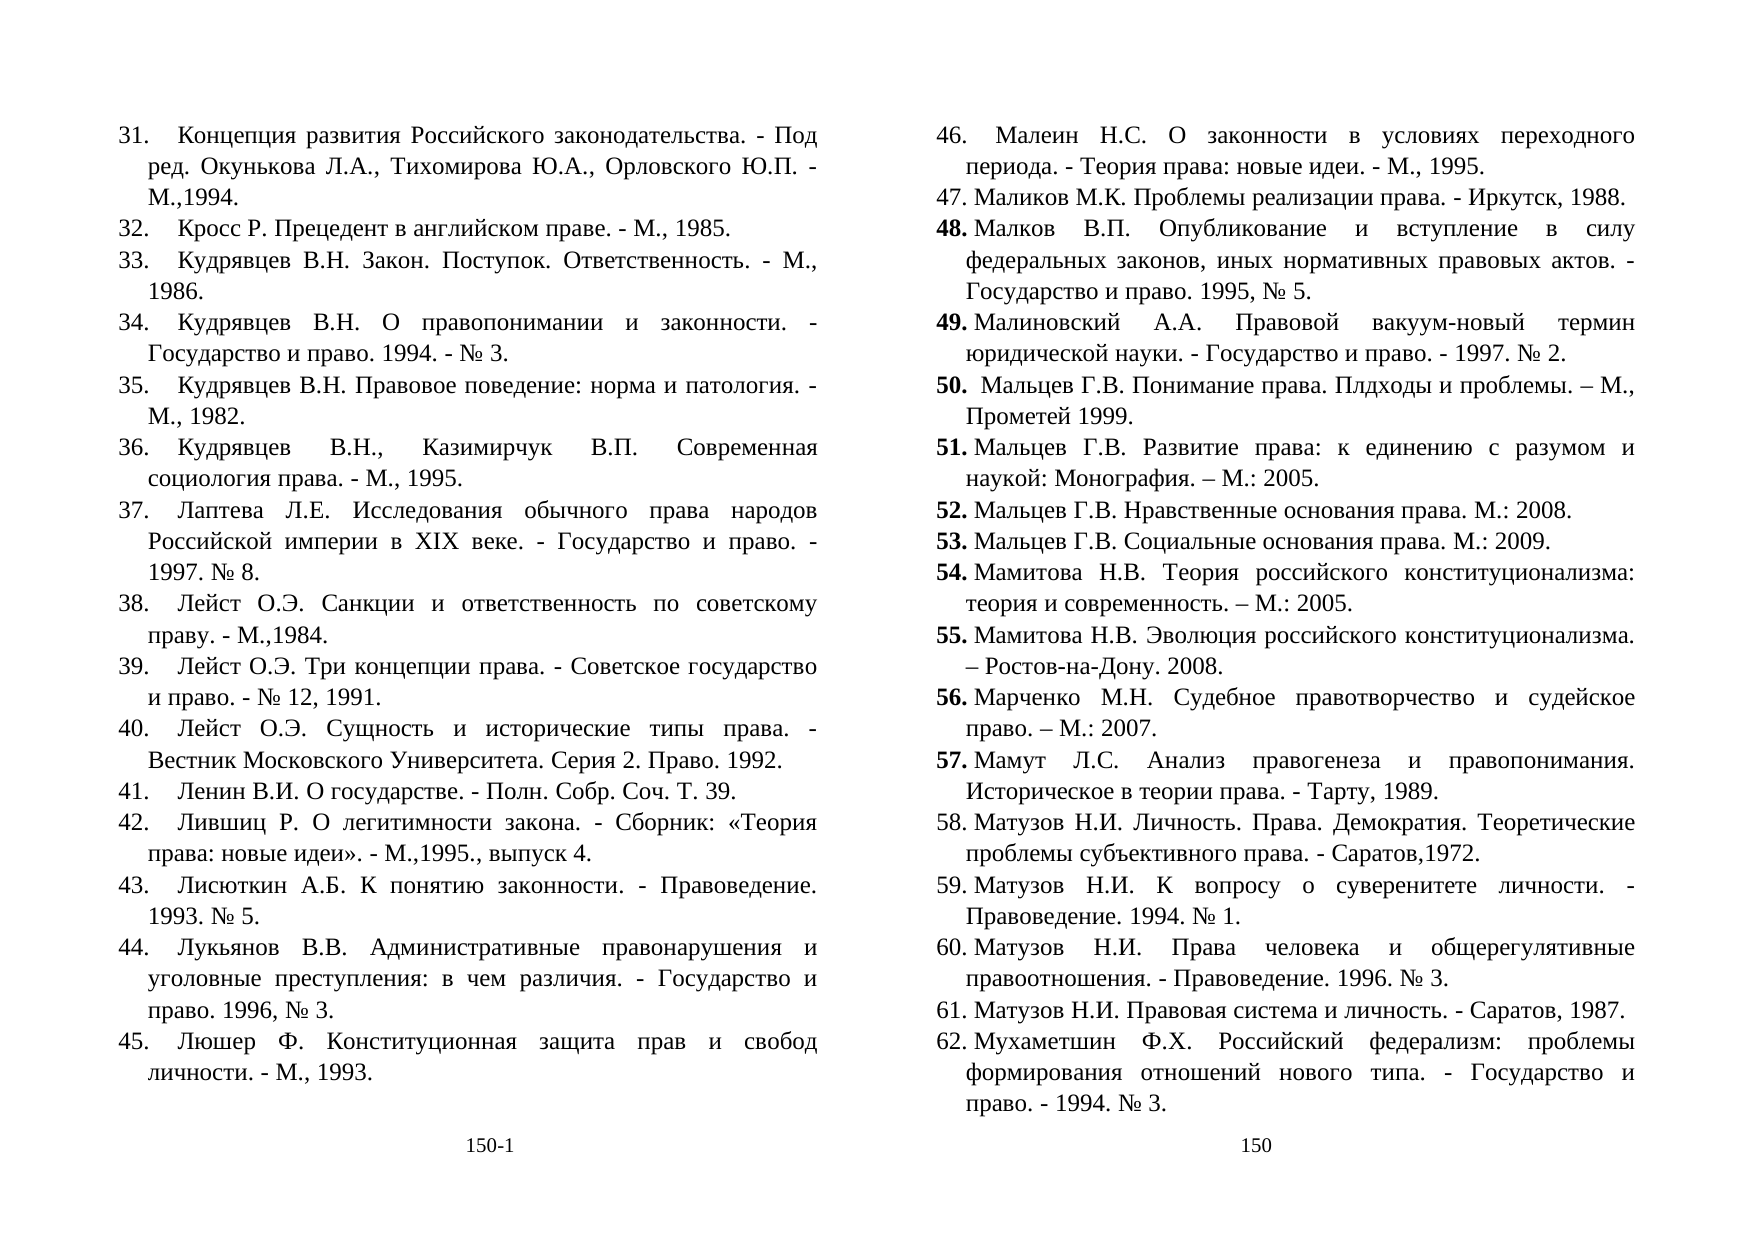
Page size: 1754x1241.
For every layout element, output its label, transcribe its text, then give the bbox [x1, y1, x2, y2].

list Лейст О.Э. Санкции и ответственность по советскому праву. - М.,1984. [118, 587, 818, 649]
list Лейст О.Э. Три концепции права. - Советское государство и право. - № 12, 1991. [118, 649, 818, 712]
list Лаптева Л.Е. Исследования обычного права народов Российской империи в XIX веке. - Государство и право. - 1997. № 8. [118, 493, 818, 587]
list Матузов Н.И. К вопросу о суверенитете личности. - Правоведение. 1994. № 1. [936, 868, 1636, 931]
list Лукьянов В.В. Административные правонарушения и уголовные преступления: в чем различия. - Государство и право. 1996, № 3. [118, 931, 818, 1024]
list Мамитова Н.В. Эволюция российского конституционализма. – Ростов-на-Дону. 2008. [936, 618, 1636, 681]
list Кросс Р. Прецедент в английском праве. - М., 1985. [118, 212, 818, 243]
list Кудрявцев В.Н. Закон. Поступок. Ответственность. - М., 1986. [118, 243, 818, 306]
list Матузов Н.И. Правовая система и личность. - Саратов, 1987. [936, 993, 1636, 1024]
list Малеин Н.С. О законности в условиях переходного периода. - Теория права: новые идеи. - М., 1995. [936, 118, 1636, 181]
list Люшер Ф. Конституционная защита прав и свобод личности. - М., 1993. [118, 1024, 818, 1087]
list Лисюткин А.Б. К понятию законности. - Правоведение. 1993. № 5. [118, 868, 818, 931]
list Мамут Л.С. Анализ правогенеза и правопонимания. Историческое в теории права. - Тарту, 1989. [936, 743, 1636, 806]
list Концепция развития Российского законодательства. - Под ред. Окунькова Л.А., Тихомирова Ю.А., Орловского Ю.П. - М.,1994. [118, 118, 818, 212]
list Лившиц Р. О легитимности закона. - Сборник: «Теория права: новые идеи». - М.,1995., выпуск 4. [118, 806, 818, 868]
list Маликов М.К. Проблемы реализации права. - Иркутск, 1988. [936, 181, 1636, 212]
list Марченко М.Н. Судебное правотворчество и судейское право. – М.: 2007. [936, 681, 1636, 743]
list Мальцев Г.В. Социальные основания права. М.: 2009. [936, 524, 1636, 556]
list Мухаметшин Ф.Х. Российский федерализм: проблемы формирования отношений нового типа. - Государство и право. - 1994. № 3. [936, 1024, 1636, 1118]
list Мальцев Г.В. Нравственные основания права. М.: 2008. [936, 493, 1636, 524]
list Ленин В.И. О государстве. - Полн. Собр. Соч. Т. 39. [118, 774, 818, 806]
list Матузов Н.И. Личность. Права. Демократия. Теоретические проблемы субъективного права. - Саратов,1972. [936, 806, 1636, 868]
list Кудрявцев В.Н. О правопонимании и законности. - Государство и право. 1994. - № 3. [118, 306, 818, 368]
list Матузов Н.И. Права человека и общерегулятивные правоотношения. - Правоведение. 1996. № 3. [936, 931, 1636, 993]
list Малков В.П. Опубликование и вступление в силу федеральных законов, иных нормативных правовых актов. - Государство и право. 1995, № 5. [936, 212, 1636, 306]
list Мальцев Г.В. Развитие права: к единению с разумом и наукой: Монография. – М.: 2005. [936, 431, 1636, 493]
list Кудрявцев В.Н., Казимирчук В.П. Современная социология права. - М., 1995. [118, 431, 818, 493]
list Кудрявцев В.Н. Правовое поведение: норма и патология. - М., 1982. [118, 368, 818, 431]
list Лейст О.Э. Сущность и исторические типы права. - Вестник Московского Университета. Серия 2. Право. 1992. [118, 712, 818, 774]
list Мамитова Н.В. Теория российского конституционализма: теория и современность. – М.: 2005. [936, 556, 1636, 618]
list Малиновский А.А. Правовой вакуум-новый термин юридической науки. - Государство и право. - 1997. № 2. [936, 306, 1636, 368]
list Мальцев Г.В. Понимание права. Плдходы и проблемы. – М., Прометей 1999. [936, 368, 1636, 431]
